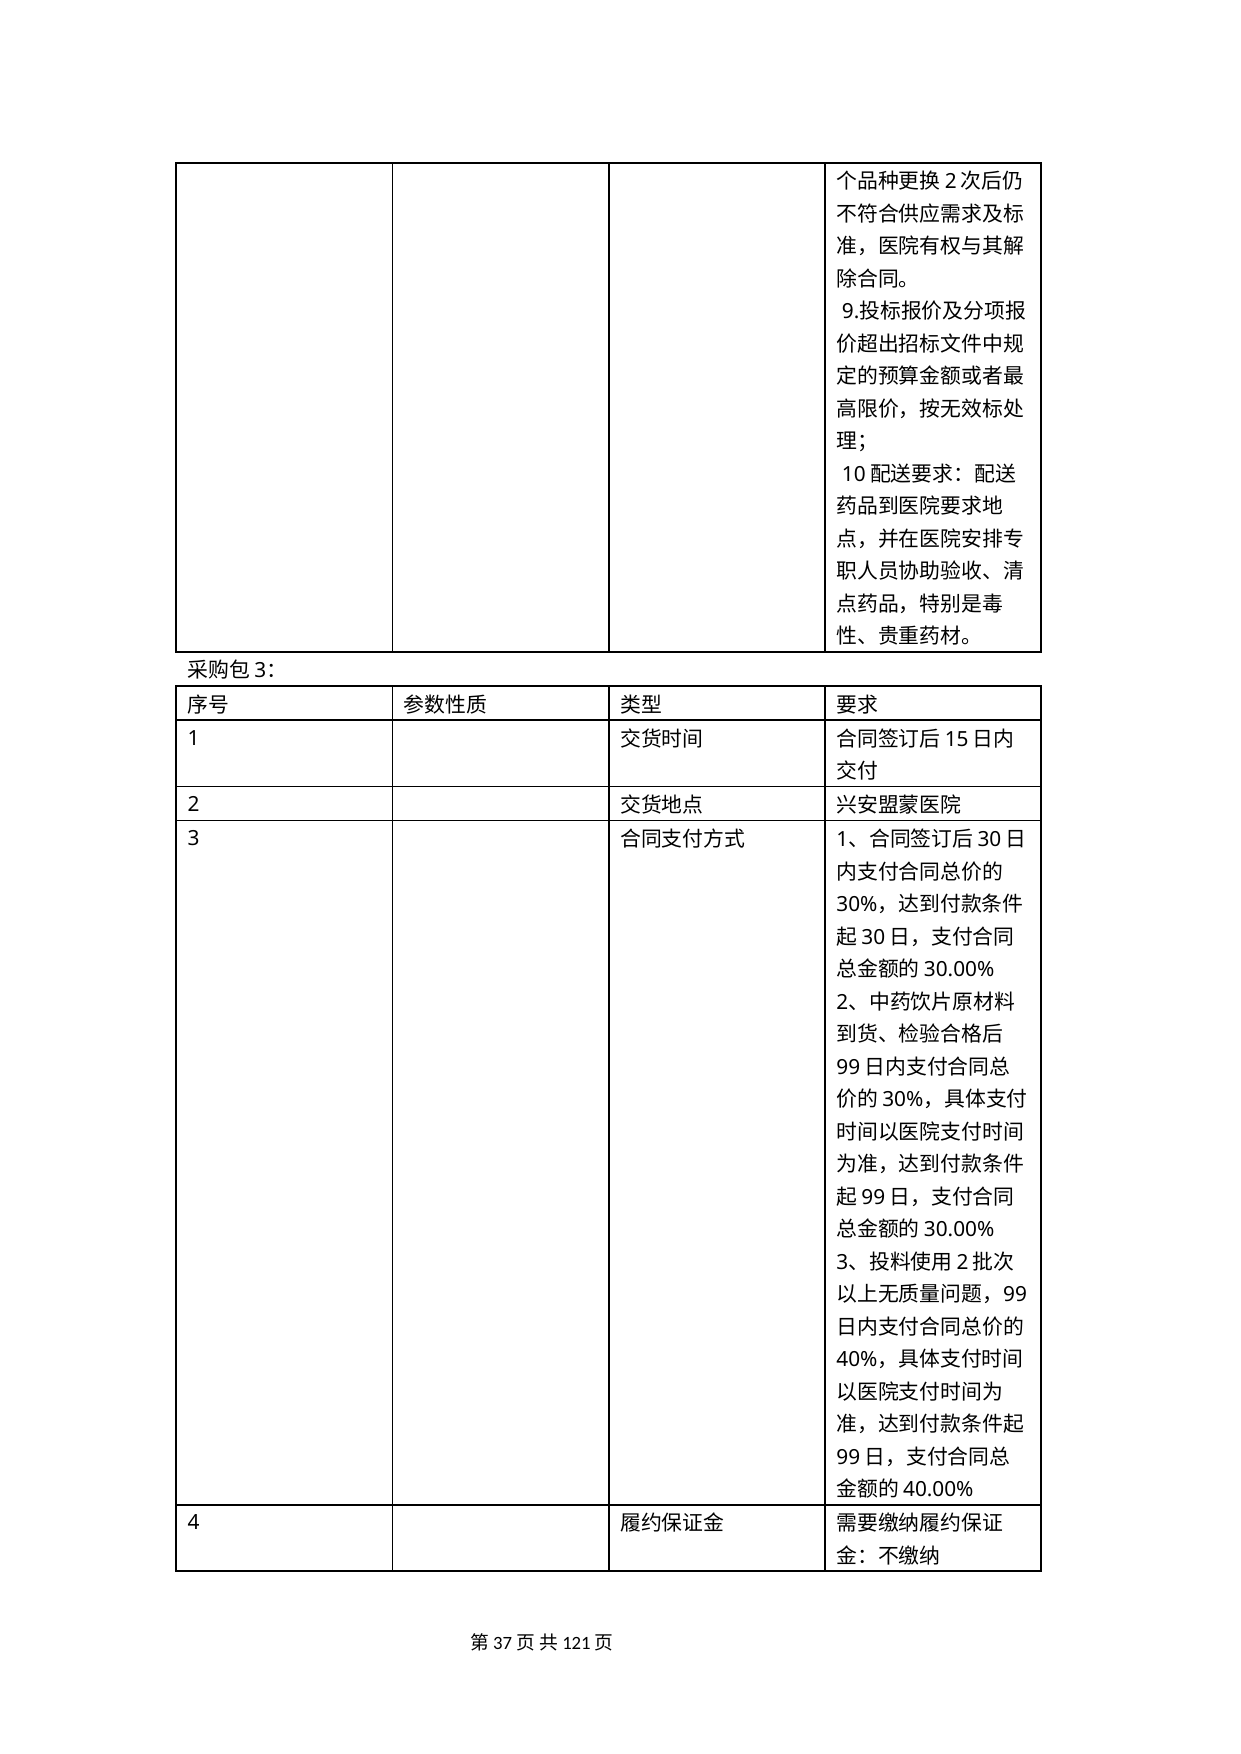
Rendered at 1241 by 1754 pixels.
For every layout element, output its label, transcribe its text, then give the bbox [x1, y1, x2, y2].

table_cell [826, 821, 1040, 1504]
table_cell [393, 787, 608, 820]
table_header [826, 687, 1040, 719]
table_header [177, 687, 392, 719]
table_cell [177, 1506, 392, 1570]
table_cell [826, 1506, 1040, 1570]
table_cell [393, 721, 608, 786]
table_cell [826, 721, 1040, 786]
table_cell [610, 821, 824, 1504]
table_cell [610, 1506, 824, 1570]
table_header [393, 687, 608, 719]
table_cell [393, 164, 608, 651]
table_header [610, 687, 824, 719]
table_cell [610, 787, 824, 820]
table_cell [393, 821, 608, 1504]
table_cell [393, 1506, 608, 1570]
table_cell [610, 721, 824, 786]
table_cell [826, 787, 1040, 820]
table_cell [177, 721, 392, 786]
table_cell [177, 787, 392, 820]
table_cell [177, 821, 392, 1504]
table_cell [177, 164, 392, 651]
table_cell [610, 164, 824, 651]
text 采购包3： [187, 653, 1053, 685]
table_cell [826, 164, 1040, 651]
